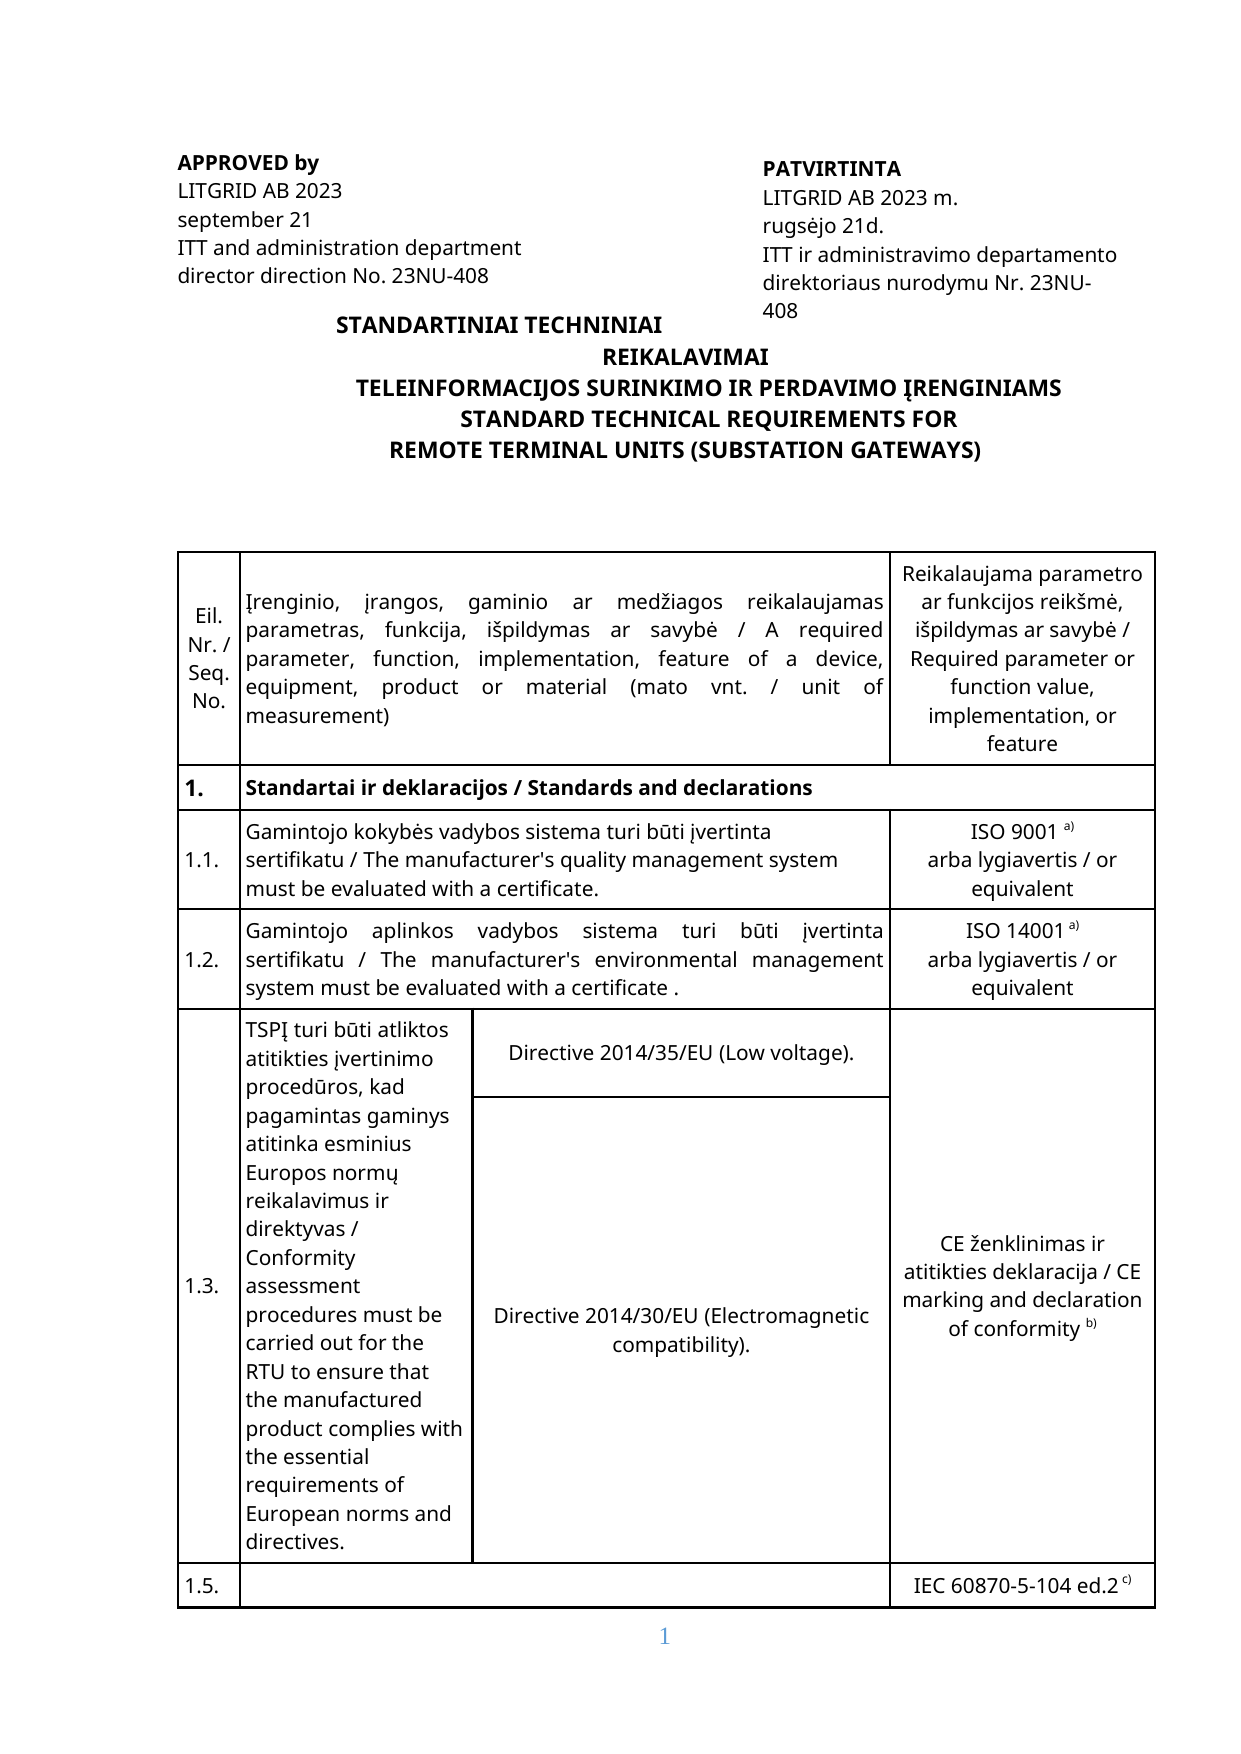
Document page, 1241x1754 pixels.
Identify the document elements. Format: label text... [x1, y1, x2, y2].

table_cell ISO 14001 a) arba lygiavertis / or equivalent [891, 910, 1154, 1007]
table_cell CE ženklinimas ir atitikties deklaracija / CE marking and declaration of conformity b) [891, 1010, 1154, 1562]
table_cell [179, 910, 239, 1007]
table_header Eil. Nr. / Seq. No. [179, 553, 239, 764]
table_cell Standartai ir deklaracijos / Standards and declarations [241, 766, 1154, 809]
table_header PATVIRTINTA [751, 154, 1133, 183]
table_cell [179, 811, 239, 908]
table_cell Directive 2014/30/EU (Electromagnetic compatibility). [474, 1098, 889, 1562]
table_header Įrenginio, įrangos, gaminio ar medžiagos reikalaujamas parametras, funkcija, išpildymas ar savybė / A required parameter, function, implementation, feature of a device, equipment, product or material (mato vnt. / unit of measurement) [241, 553, 889, 764]
table_cell Gamintojo aplinkos vadybos sistema turi būti įvertinta sertifikatu / The manufacturer's environmental management system must be evaluated with a certificate . [241, 910, 889, 1007]
table_cell Gamintojo kokybės vadybos sistema turi būti įvertinta sertifikatu / The manufacturer's quality management system must be evaluated with a certificate. [241, 811, 889, 908]
text STANDARD TECHNICAL REQUIREMENTS FOR REMOTE TERMINAL UNITS (SUBSTATION GATEWAYS) [218, 403, 1152, 465]
table_header Reikalaujama parametro ar funkcijos reikšmė, išpildymas ar savybė / Required parameter or function value, implementation, or feature [891, 553, 1154, 764]
table_cell [179, 1010, 239, 1562]
table_cell [179, 1564, 239, 1606]
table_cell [241, 1564, 889, 1606]
table_cell [179, 766, 239, 809]
table_cell TSPĮ turi būti atliktos atitikties įvertinimo procedūros, kad pagamintas gaminys atitinka esminius Europos normų reikalavimus ir direktyvas / Conformity assessment procedures must be carried out for the RTU to ensure that the manufactured product complies with the essential requirements of European norms and directives. [241, 1010, 471, 1562]
text TELEINFORMACIJOS SURINKIMO IR PERDAVIMO ĮRENGINIAMS [218, 372, 1152, 403]
table_cell Directive 2014/35/EU (Low voltage). [474, 1010, 889, 1096]
table_cell LITGRID AB 2023 m. rugsėjo 21d. ITT ir administravimo departamento direktoriaus nurodymu Nr. 23NU-408 [751, 183, 1133, 325]
text STANDARTINIAI TECHNINIAI REIKALAVIMAI [218, 309, 1152, 372]
table_cell LITGRID AB 2023 september 21 ITT and administration department director direction No. 23NU-408 [166, 176, 533, 290]
table_header APPROVED by [166, 148, 533, 176]
table_cell ISO 9001 a) arba lygiavertis / or equivalent [891, 811, 1154, 908]
table_cell IEC 60870-5-104 ed.2 c) [891, 1564, 1154, 1606]
